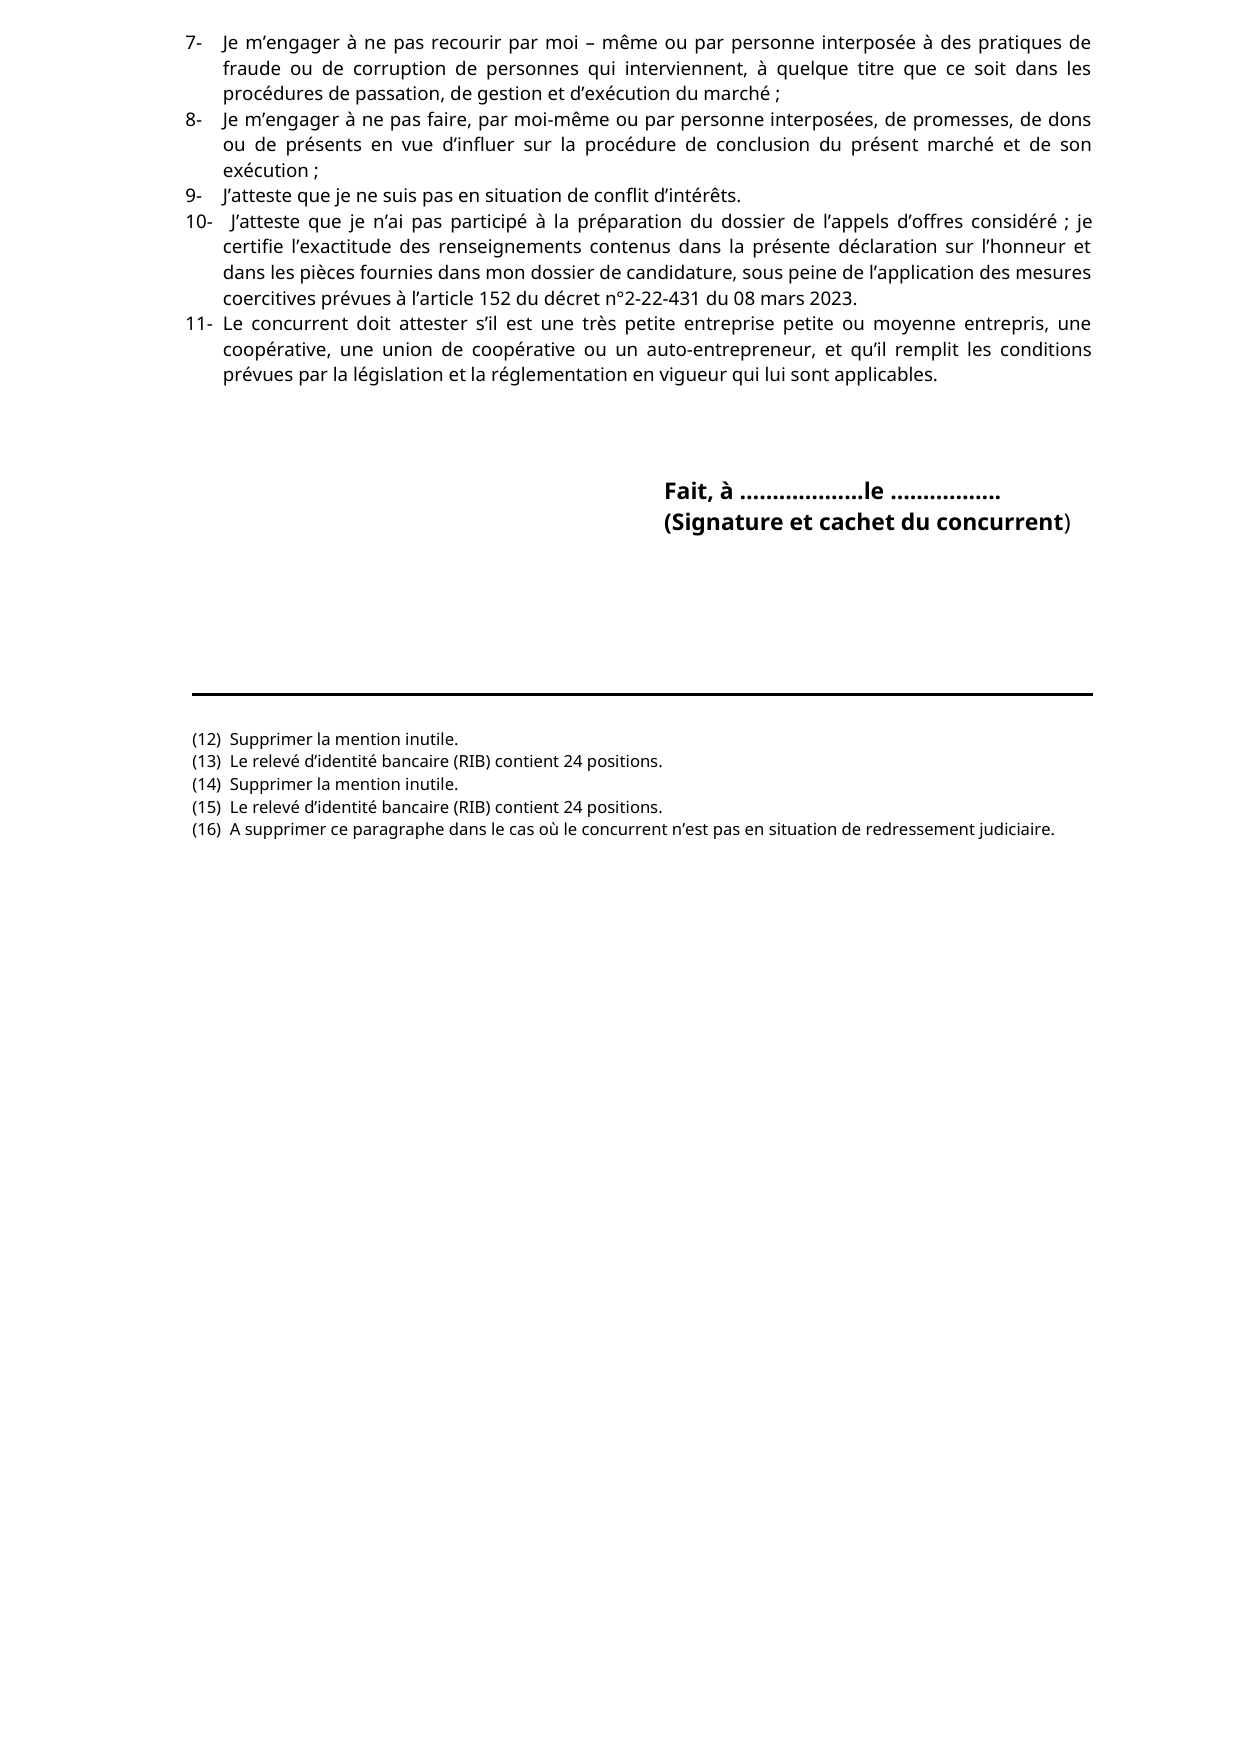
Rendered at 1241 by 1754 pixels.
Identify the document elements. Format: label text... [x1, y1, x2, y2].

list Le relevé d’identité bancaire (RIB) contient 24 positions. [192, 750, 1093, 773]
list Le concurrent doit attester s’il est une très petite entreprise petite ou moyenne entrepris, une coopérative, une union de coopérative ou un auto-entrepreneur, et qu’il remplit les conditions prévues par la législation et la réglementation en vigueur qui lui sont applicables. [185, 310, 1093, 387]
list Je m’engager à ne pas recourir par moi – même ou par personne interposée à des pratiques de fraude ou de corruption de personnes qui interviennent, à quelque titre que ce soit dans les procédures de passation, de gestion et d’exécution du marché ; [185, 29, 1093, 106]
list J’atteste que je ne suis pas en situation de conflit d’intérêts. [185, 183, 1093, 208]
text Fait, à ………….......le …………….. [628, 475, 1093, 506]
list Supprimer la mention inutile. [192, 727, 1093, 750]
list Le relevé d’identité bancaire (RIB) contient 24 positions. [192, 795, 1093, 818]
list A supprimer ce paragraphe dans le cas où le concurrent n’est pas en situation de redressement judiciaire. [192, 818, 1093, 841]
list J’atteste que je n’ai pas participé à la préparation du dossier de l’appels d’offres considéré ; je certifie l’exactitude des renseignements contenus dans la présente déclaration sur l’honneur et dans les pièces fournies dans mon dossier de candidature, sous peine de l’application des mesures coercitives prévues à l’article 152 du décret n°2-22-431 du 08 mars 2023. [185, 208, 1093, 310]
list Je m’engager à ne pas faire, par moi-même ou par personne interposées, de promesses, de dons ou de présents en vue d’influer sur la procédure de conclusion du présent marché et de son exécution ; [185, 106, 1093, 183]
list Supprimer la mention inutile. [192, 773, 1093, 795]
text (Signature et cachet du concurrent) [591, 506, 1093, 537]
